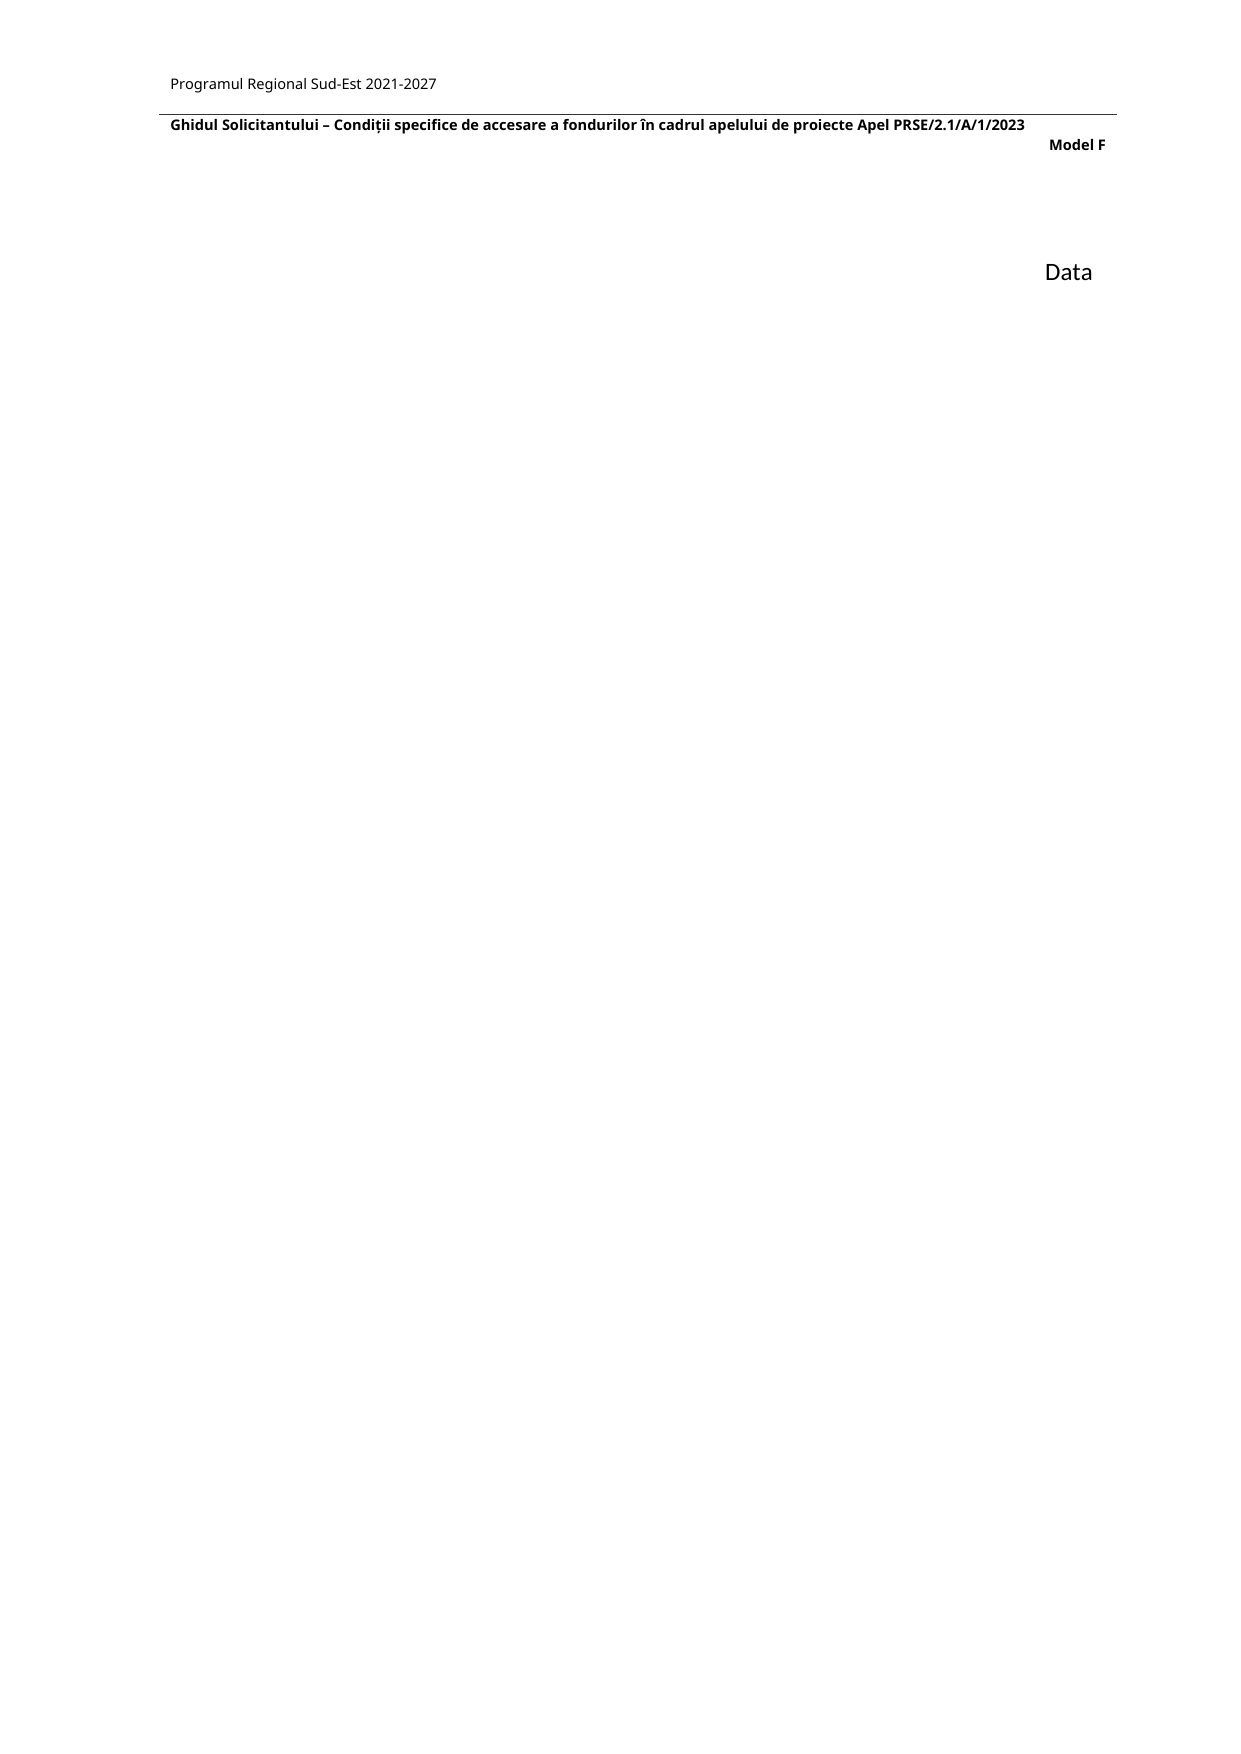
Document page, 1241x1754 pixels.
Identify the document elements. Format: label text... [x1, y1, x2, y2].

text Data [148, 256, 1093, 287]
